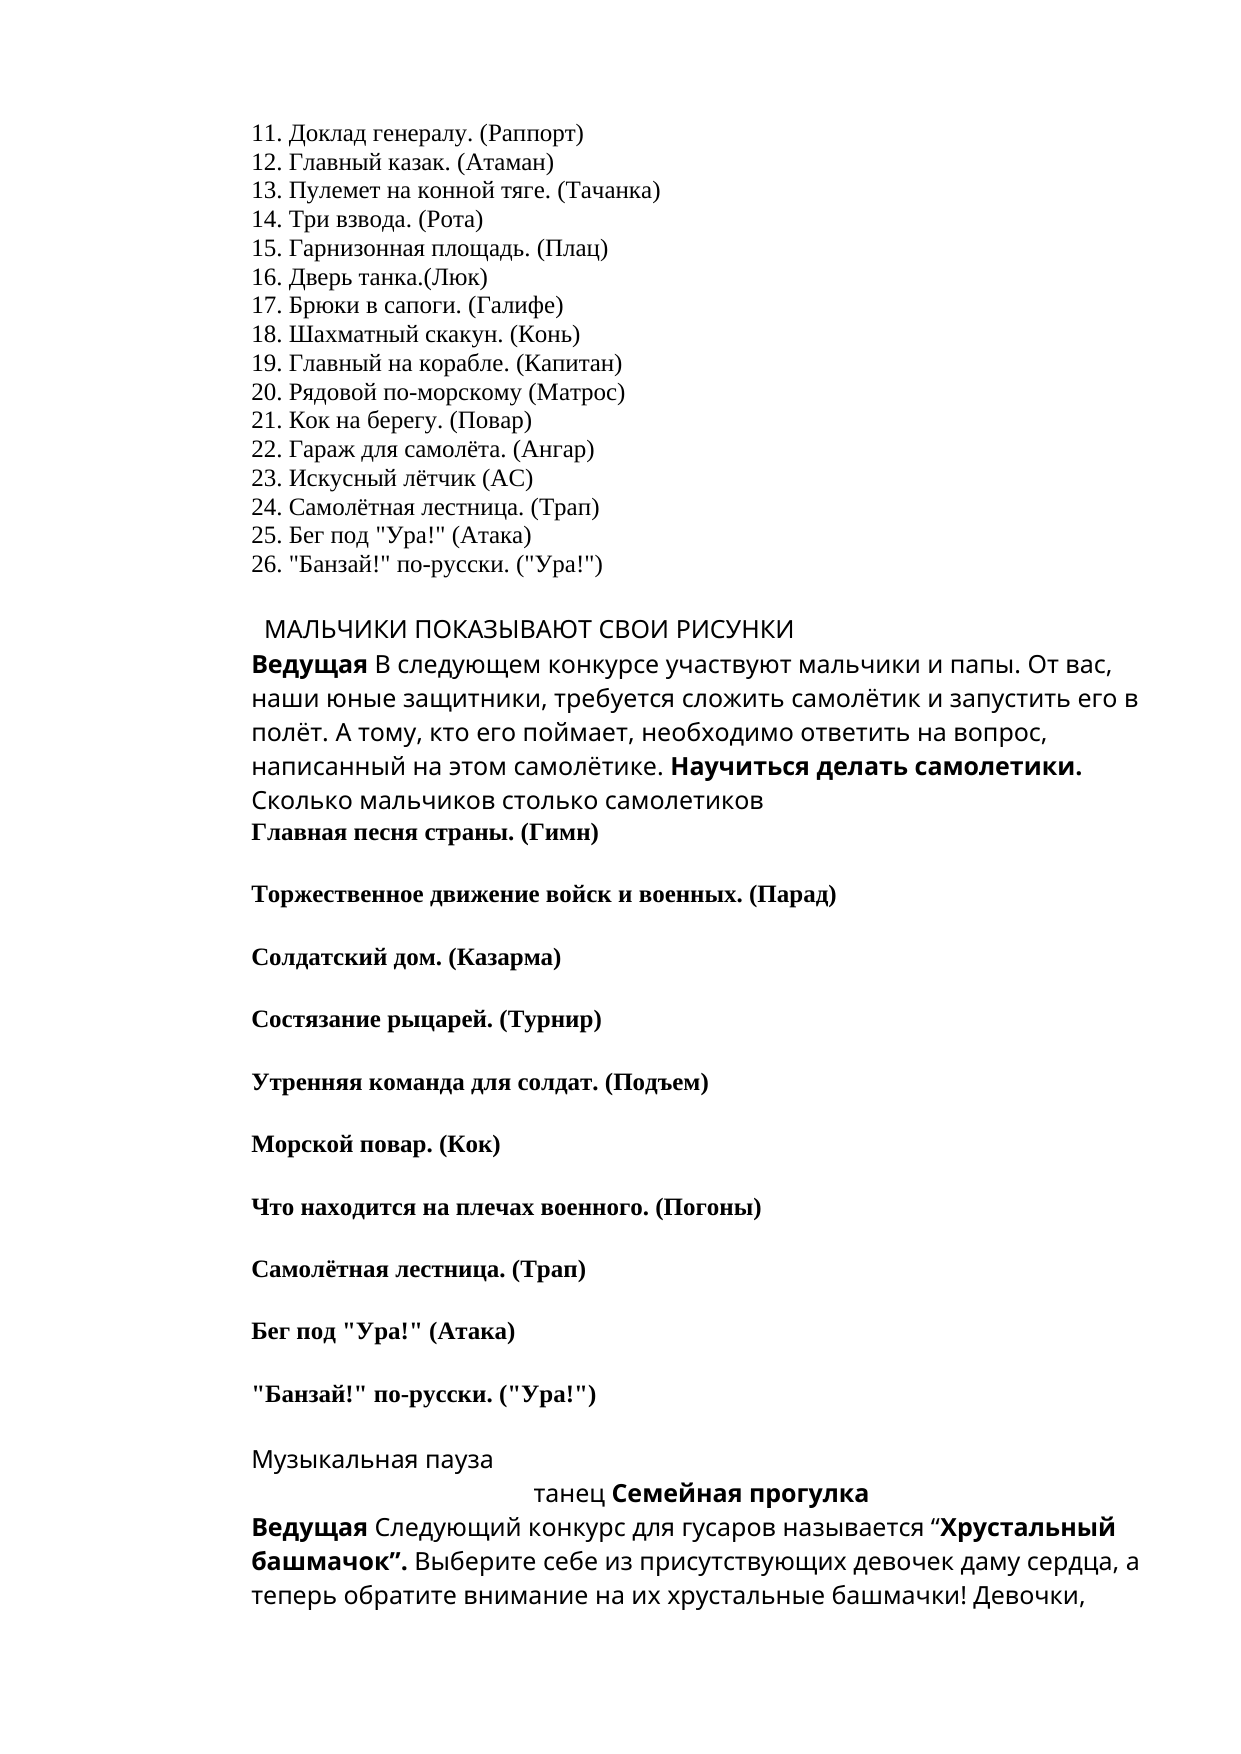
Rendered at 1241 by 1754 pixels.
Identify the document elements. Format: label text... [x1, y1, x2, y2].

text Торжественное движение войск и военных. (Парад) [251, 879, 1152, 908]
text Что находится на плечах военного. (Погоны) [251, 1192, 1152, 1254]
text МАЛЬЧИКИ ПОКАЗЫВАЮТ СВОИ РИСУНКИ [251, 612, 1152, 646]
text Самолётная лестница. (Трап) [251, 1254, 1152, 1316]
text танец Семейная прогулка [251, 1476, 1152, 1510]
text Утренняя команда для солдат. (Подъем) [251, 1067, 1152, 1129]
text "Банзай!" по-русски. ("Ура!") [251, 1379, 1152, 1407]
text Солдатский дом. (Казарма) [251, 942, 1152, 1004]
text Состязание рыцарей. (Турнир) [251, 1004, 1152, 1033]
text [251, 1510, 1152, 1612]
text Ведущая В следующем конкурсе участвуют мальчики и папы. От вас, наши юные защитники, требуется сложить самолётик и запустить его в полёт. А тому, кто его поймает, необходимо ответить на вопрос, написанный на этом самолётике. Научиться делать самолетики. Сколько мальчиков столько самолетиков [251, 646, 1152, 817]
text Главная песня страны. (Гимн) [251, 817, 1152, 879]
text Морской повар. (Кок) [251, 1129, 1152, 1158]
text Бег под "Ура!" (Атака) [251, 1316, 1152, 1379]
text Музыкальная пауза [251, 1442, 1152, 1476]
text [251, 118, 1152, 578]
